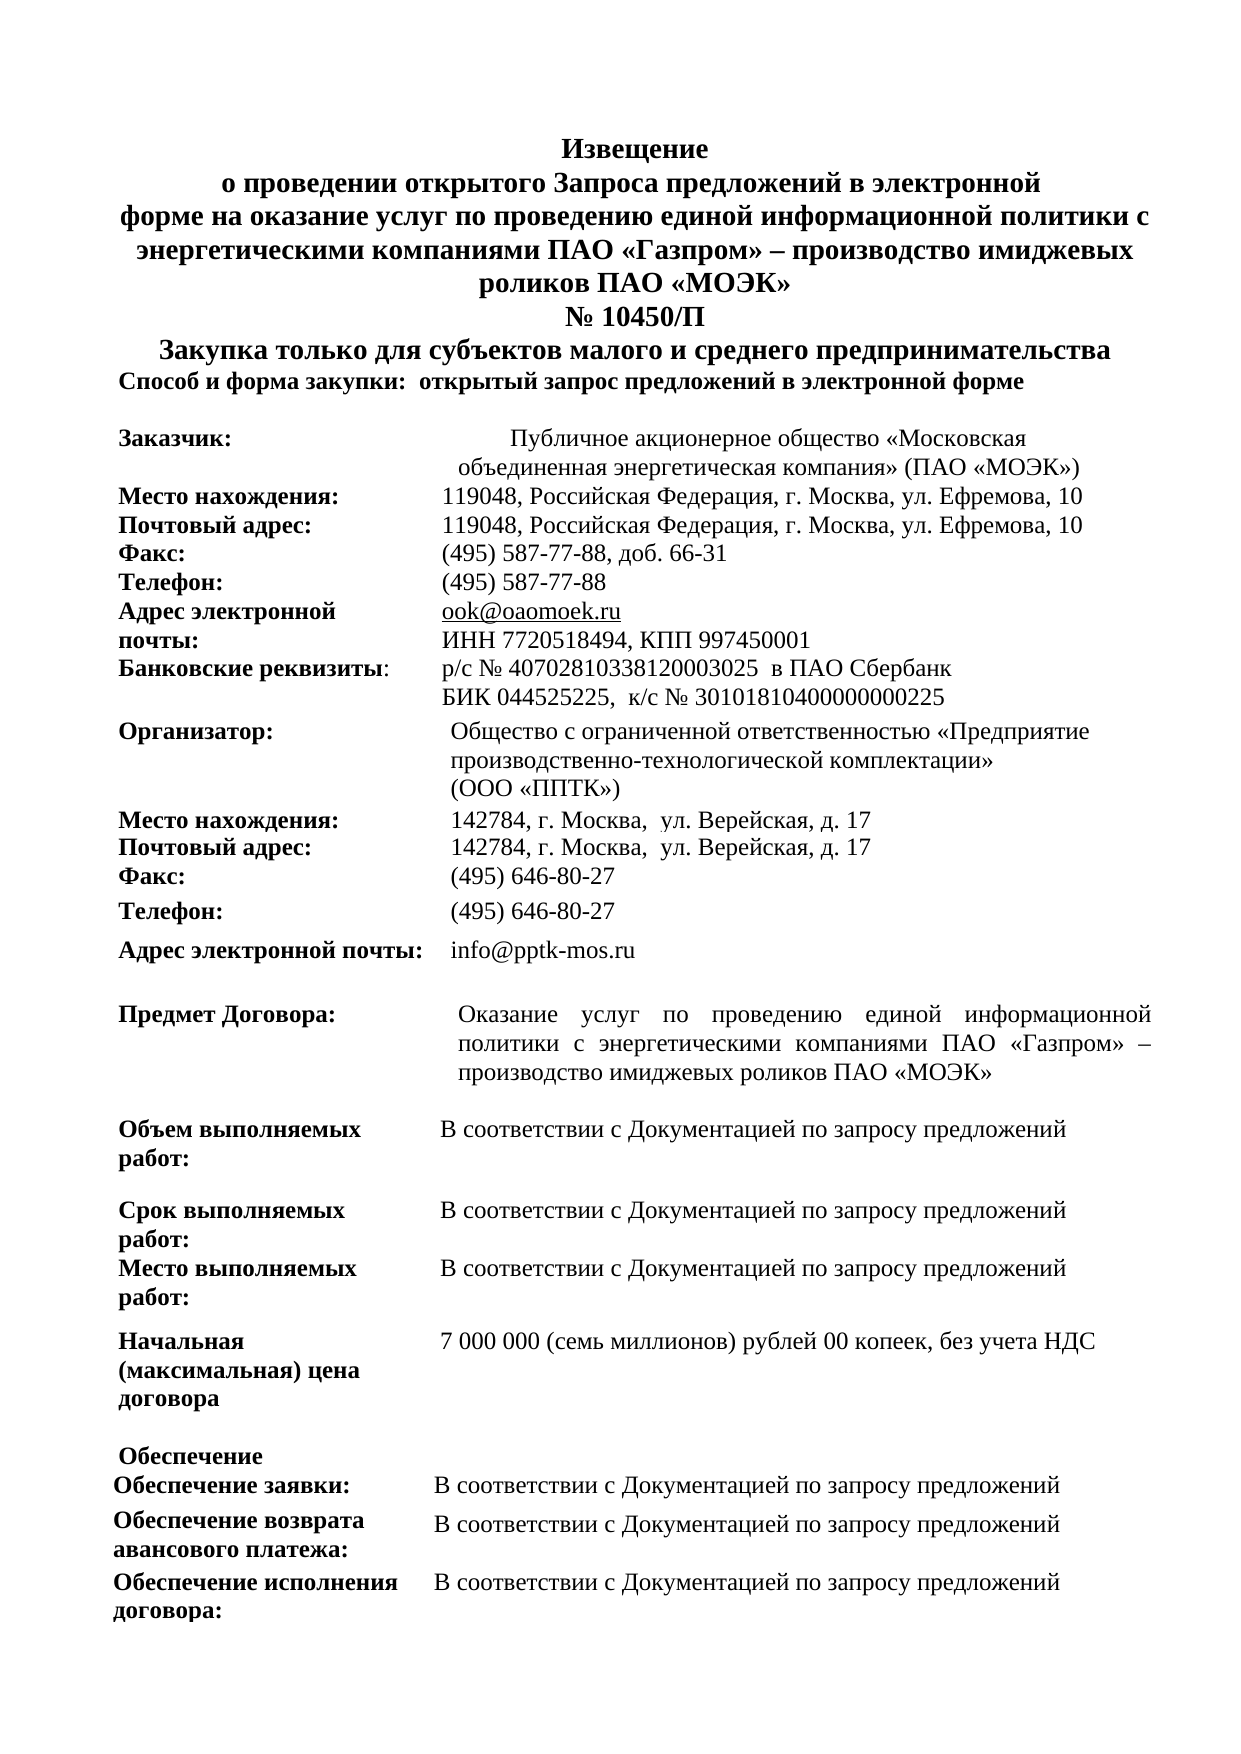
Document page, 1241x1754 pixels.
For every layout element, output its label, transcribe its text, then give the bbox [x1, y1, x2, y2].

table_cell Начальная (максимальная) цена договора [107, 1326, 429, 1412]
table_cell (495) 646-80-27 [445, 896, 1140, 935]
table_header В соответствии с Документацией по запросу предложений [429, 1114, 1140, 1195]
table_cell Место выполняемых работ: [107, 1254, 429, 1326]
table_cell Факс: [107, 861, 445, 896]
text Извещение [118, 131, 1152, 165]
table_cell Общество с ограниченной ответственностью «Предприятие производственно-технологической комплектации» (ООО «ППТК») [445, 716, 1140, 805]
table_cell 142784, г. Москва, ул. Верейская, д. 17 [445, 805, 1140, 832]
table_cell В соответствии с Документацией по запросу предложений [429, 1195, 1140, 1253]
table_header Место нахождения: Почтовый адрес: Факс: Телефон: Адрес электронной почты: Банковские реквизиты: [107, 481, 430, 716]
table_cell 7 000 000 (семь миллионов) рублей 00 копеек, без учета НДС [429, 1326, 1140, 1412]
text о проведении открытого Запроса предложений в электронной форме на оказание услуг по проведению единой информационной политики с энергетическими компаниями ПАО «Газпром» – производство имиджевых роликов ПАО «МОЭК» [118, 165, 1152, 299]
text Заказчик: Публичное акционерное общество «Московская [118, 423, 1152, 452]
table_cell В соответствии с Документацией по запросу предложений [429, 1254, 1140, 1326]
table_cell Обеспечение возврата авансового платежа: [107, 1505, 422, 1567]
table_cell Адрес электронной почты: [107, 935, 445, 971]
table_cell Почтовый адрес: [107, 832, 445, 861]
table_cell Срок выполняемых работ: [107, 1195, 429, 1253]
text № 10450/П [118, 299, 1152, 332]
text объединенная энергетическая компания» (ПАО «МОЭК») [458, 452, 1152, 481]
text Закупка только для субъектов малого и среднего предпринимательства [118, 332, 1152, 366]
table_header 119048, Российская Федерация, г. Москва, ул. Ефремова, 10 119048, Российская Федерация, г. Москва, ул. Ефремова, 10 (495) 587-77-88, доб. 66-31 (495) 587-77-88 ook@oaomoek.ru ИНН 7720518494, КПП 997450001 р/с № 40702810338120003025 в ПАО Сбербанк БИК 044525225, к/с № 30101810400000000225 [430, 481, 1140, 716]
text Предмет Договора: Оказание услуг по проведению единой информационной политики с энергетическими компаниями ПАО «Газпром» – производство имиджевых роликов ПАО «МОЭК» [118, 999, 1152, 1086]
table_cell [423, 1505, 1140, 1567]
text Обеспечение [118, 1441, 1152, 1470]
table_header Объем выполняемых работ: [107, 1114, 429, 1195]
table_cell Обеспечение исполнения договора: [107, 1567, 422, 1622]
table_cell 142784, г. Москва, ул. Верейская, д. 17 [445, 832, 1140, 861]
table_cell (495) 646-80-27 [445, 861, 1140, 896]
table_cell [423, 1567, 1140, 1622]
table_header Обеспечение заявки: [107, 1470, 422, 1505]
table_header В соответствии с Документацией по запросу предложений [423, 1470, 1140, 1505]
table_cell Телефон: [107, 896, 445, 935]
text Способ и форма закупки: открытый запрос предложений в электронной форме [118, 366, 1152, 395]
table_cell Организатор: [107, 716, 445, 805]
table_cell info@pptk-mos.ru [445, 935, 1140, 971]
table_cell Место нахождения: [107, 805, 445, 832]
